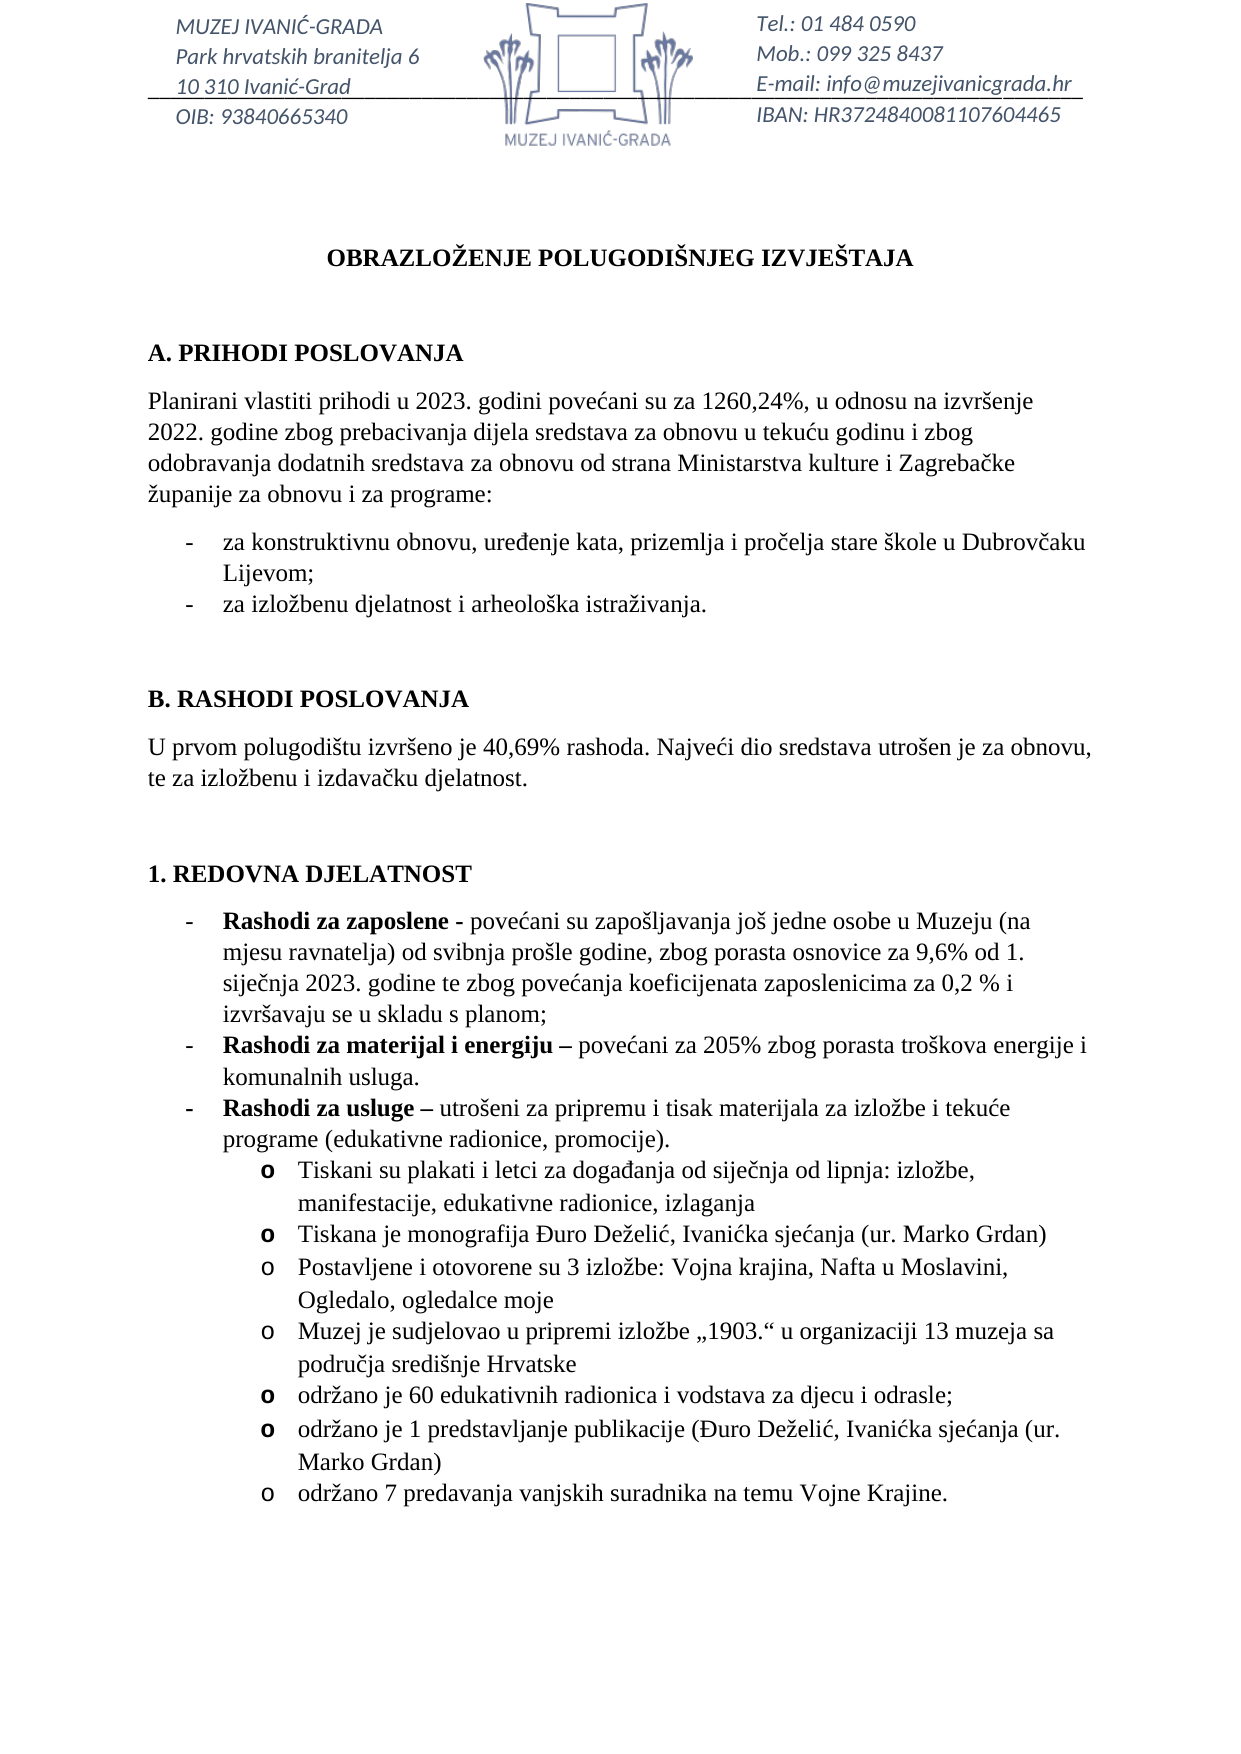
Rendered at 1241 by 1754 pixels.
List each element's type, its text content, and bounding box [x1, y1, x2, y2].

text 1. REDOVNA DJELATNOST [148, 859, 1093, 887]
text U prvom polugodištu izvršeno je 40,69% rashoda. Najveći dio sredstava utrošen je za obnovu, te za izložbenu i izdavačku djelatnost. [148, 732, 1093, 792]
list Tiskani su plakati i letci za događanja od siječnja od lipnja: izložbe, manifestacije, edukativne radionice, izlaganja [260, 1155, 1093, 1217]
list Rashodi za usluge – utrošeni za pripremu i tisak materijala za izložbe i tekuće programe (edukativne radionice, promocije). [185, 1093, 1093, 1152]
list Tiskana je monografija Đuro Deželić, Ivanićka sjećanja (ur. Marko Grdan) [260, 1219, 1093, 1250]
list Rashodi za zaposlene - povećani su zapošljavanja još jedne osobe u Muzeju (na mjesu ravnatelja) od svibnja prošle godine, zbog porasta osnovice za 9,6% od 1. siječnja 2023. godine te zbog povećanja koeficijenata zaposlenicima za 0,2 % i izvršavaju se u skladu s planom; [185, 906, 1093, 1028]
list održano je 1 predstavljanje publikacije (Đuro Deželić, Ivanićka sjećanja (ur. Marko Grdan) [260, 1414, 1093, 1476]
list održano je 60 edukativnih radionica i vodstava za djecu i odrasle; [260, 1380, 1093, 1411]
list održano 7 predavanja vanjskih suradnika na temu Vojne Krajine. [260, 1478, 1093, 1509]
list za izložbenu djelatnost i arheološka istraživanja. [185, 589, 1093, 618]
text B. RASHODI POSLOVANJA [148, 684, 1093, 713]
text OBRAZLOŽENJE POLUGODIŠNJEG IZVJEŠTAJA [148, 243, 1093, 272]
list za konstruktivnu obnovu, uređenje kata, prizemlja i pročelja stare škole u Dubrovčaku Lijevom; [185, 527, 1093, 587]
list Postavljene i otovorene su 3 izložbe: Vojna krajina, Nafta u Moslavini, Ogledalo, ogledalce moje [260, 1252, 1093, 1314]
list Rashodi za materijal i energiju – povećani za 205% zbog porasta troškova energije i komunalnih usluga. [185, 1031, 1093, 1090]
list Muzej je sudjelovao u pripremi izložbe „1903.“ u organizaciji 13 muzeja sa područja središnje Hrvatske [260, 1316, 1093, 1378]
text Planirani vlastiti prihodi u 2023. godini povećani su za 1260,24%, u odnosu na izvršenje 2022. godine zbog prebacivanja dijela sredstava za obnovu u tekuću godinu i zbog odobravanja dodatnih sredstava za obnovu od strana Ministarstva kulture i Zagrebačke županije za obnovu i za programe: [148, 386, 1093, 508]
text A. PRIHODI POSLOVANJA [148, 338, 1093, 367]
